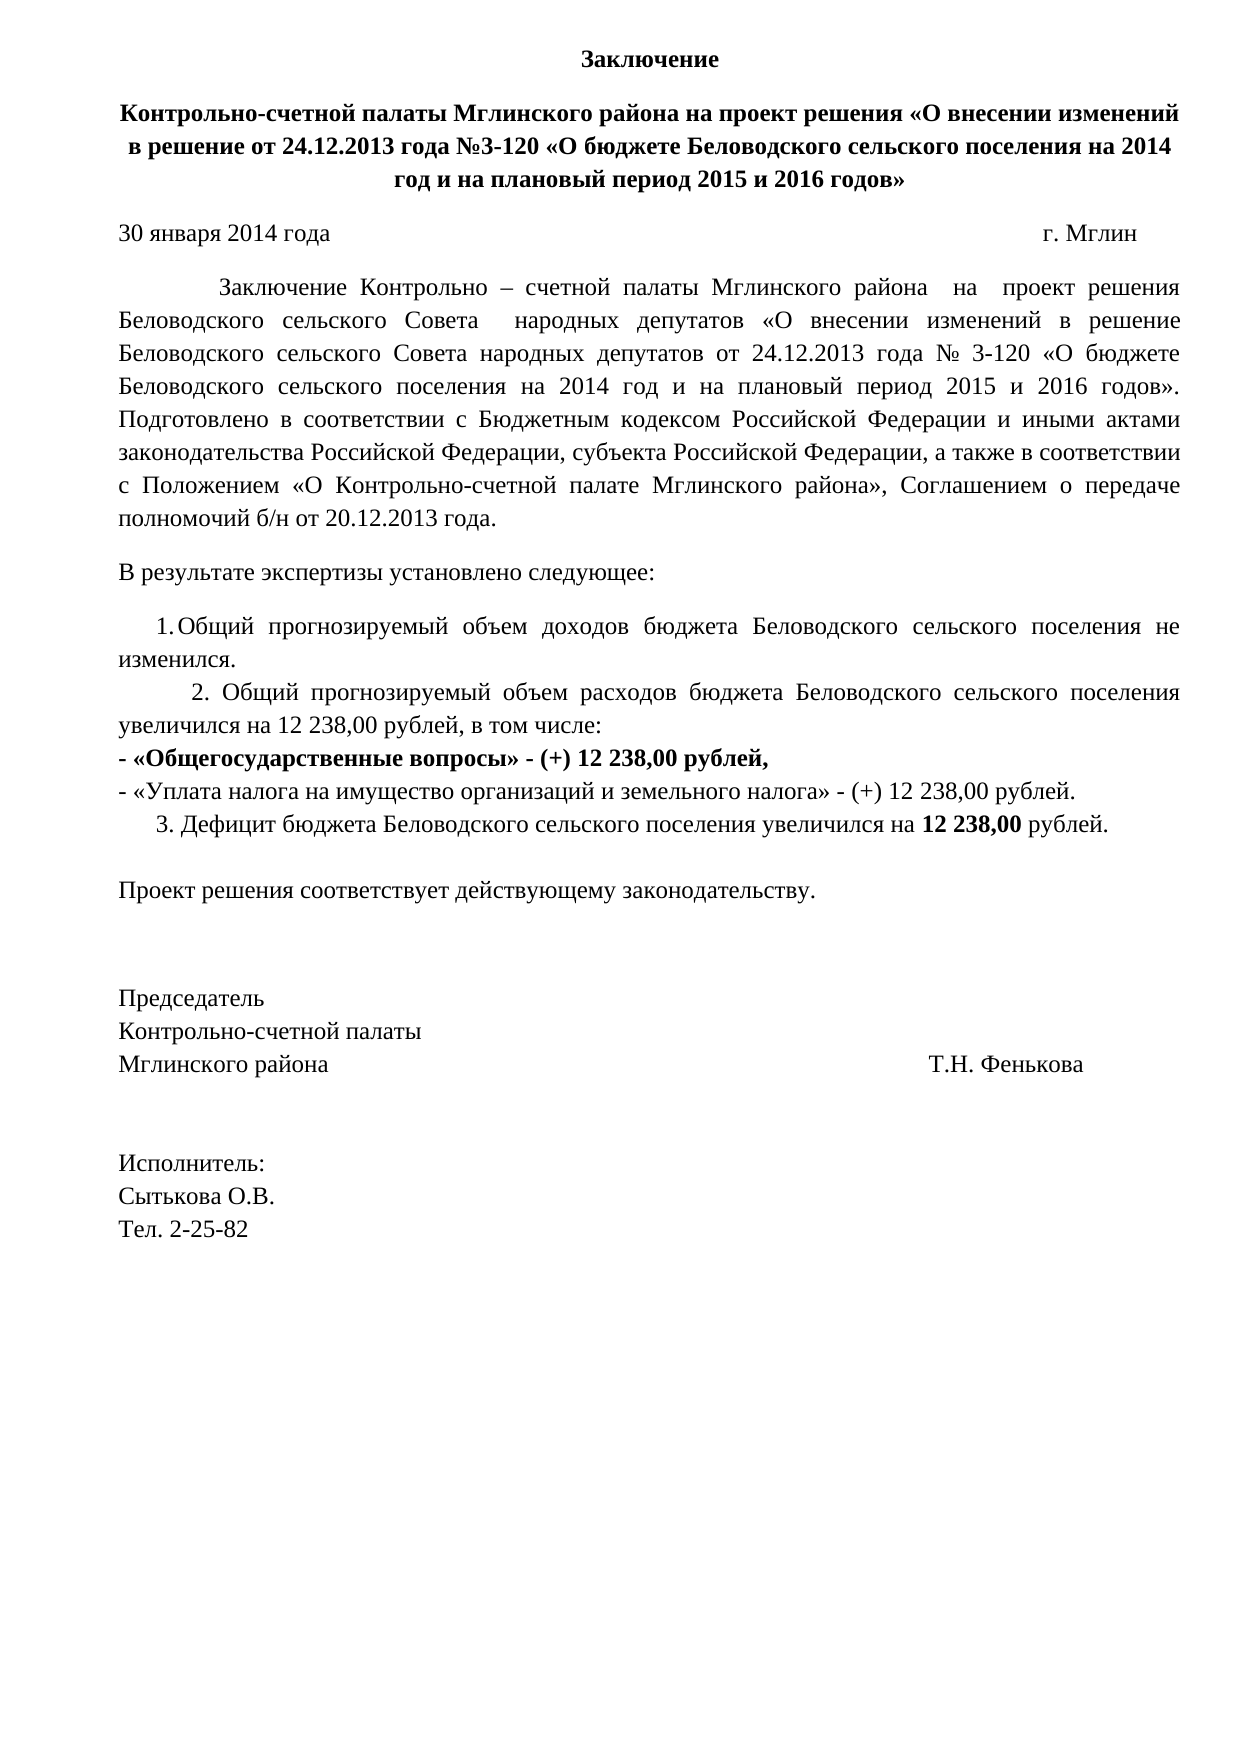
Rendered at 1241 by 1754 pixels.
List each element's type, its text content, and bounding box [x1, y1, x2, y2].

text Председатель [118, 983, 1181, 1011]
text Проект решения соответствует действующему законодательству. [118, 875, 1181, 904]
text Исполнитель: [118, 1148, 1181, 1177]
text - «Уплата налога на имущество организаций и земельного налога» - (+) 12 238,00 рублей. [118, 776, 1181, 805]
text Сытькова О.В. [118, 1181, 1181, 1209]
text Тел. 2-25-82 [118, 1214, 1181, 1243]
list Общий прогнозируемый объем доходов бюджета Беловодского сельского поселения не изменился. [118, 611, 1181, 673]
text Контрольно-счетной палаты [118, 1016, 1181, 1044]
text Контрольно-счетной палаты Мглинского района на проект решения «О внесении изменений в решение от 24.12.2013 года №3-120 «О бюджете Беловодского сельского поселения на 2014 год и на плановый период 2015 и 2016 годов» [118, 98, 1181, 193]
text Заключение Контрольно – счетной палаты Мглинского района на проект решения Беловодского сельского Совета народных депутатов «О внесении изменений в решение Беловодского сельского Совета народных депутатов от 24.12.2013 года № 3-120 «О бюджете Беловодского сельского поселения на 2014 год и на плановый период 2015 и 2016 годов». Подготовлено в соответствии с Бюджетным кодексом Российской Федерации и иными актами законодательства Российской Федерации, субъекта Российской Федерации, а также в соответствии с Положением «О Контрольно-счетной палате Мглинского района», Соглашением о передаче полномочий б/н от 20.12.2013 года. [118, 272, 1181, 532]
text 3. Дефицит бюджета Беловодского сельского поселения увеличился на 12 238,00 рублей. [118, 809, 1181, 838]
text 2. Общий прогнозируемый объем расходов бюджета Беловодского сельского поселения увеличился на 12 238,00 рублей, в том числе: [118, 677, 1181, 739]
text Заключение [118, 44, 1181, 73]
text Мглинского района Т.Н. Фенькова [118, 1049, 1181, 1077]
text В результате экспертизы установлено следующее: [118, 557, 1181, 586]
text - «Общегосударственные вопросы» - (+) 12 238,00 рублей, [118, 743, 1181, 772]
text 30 января 2014 года г. Мглин [118, 218, 1181, 247]
